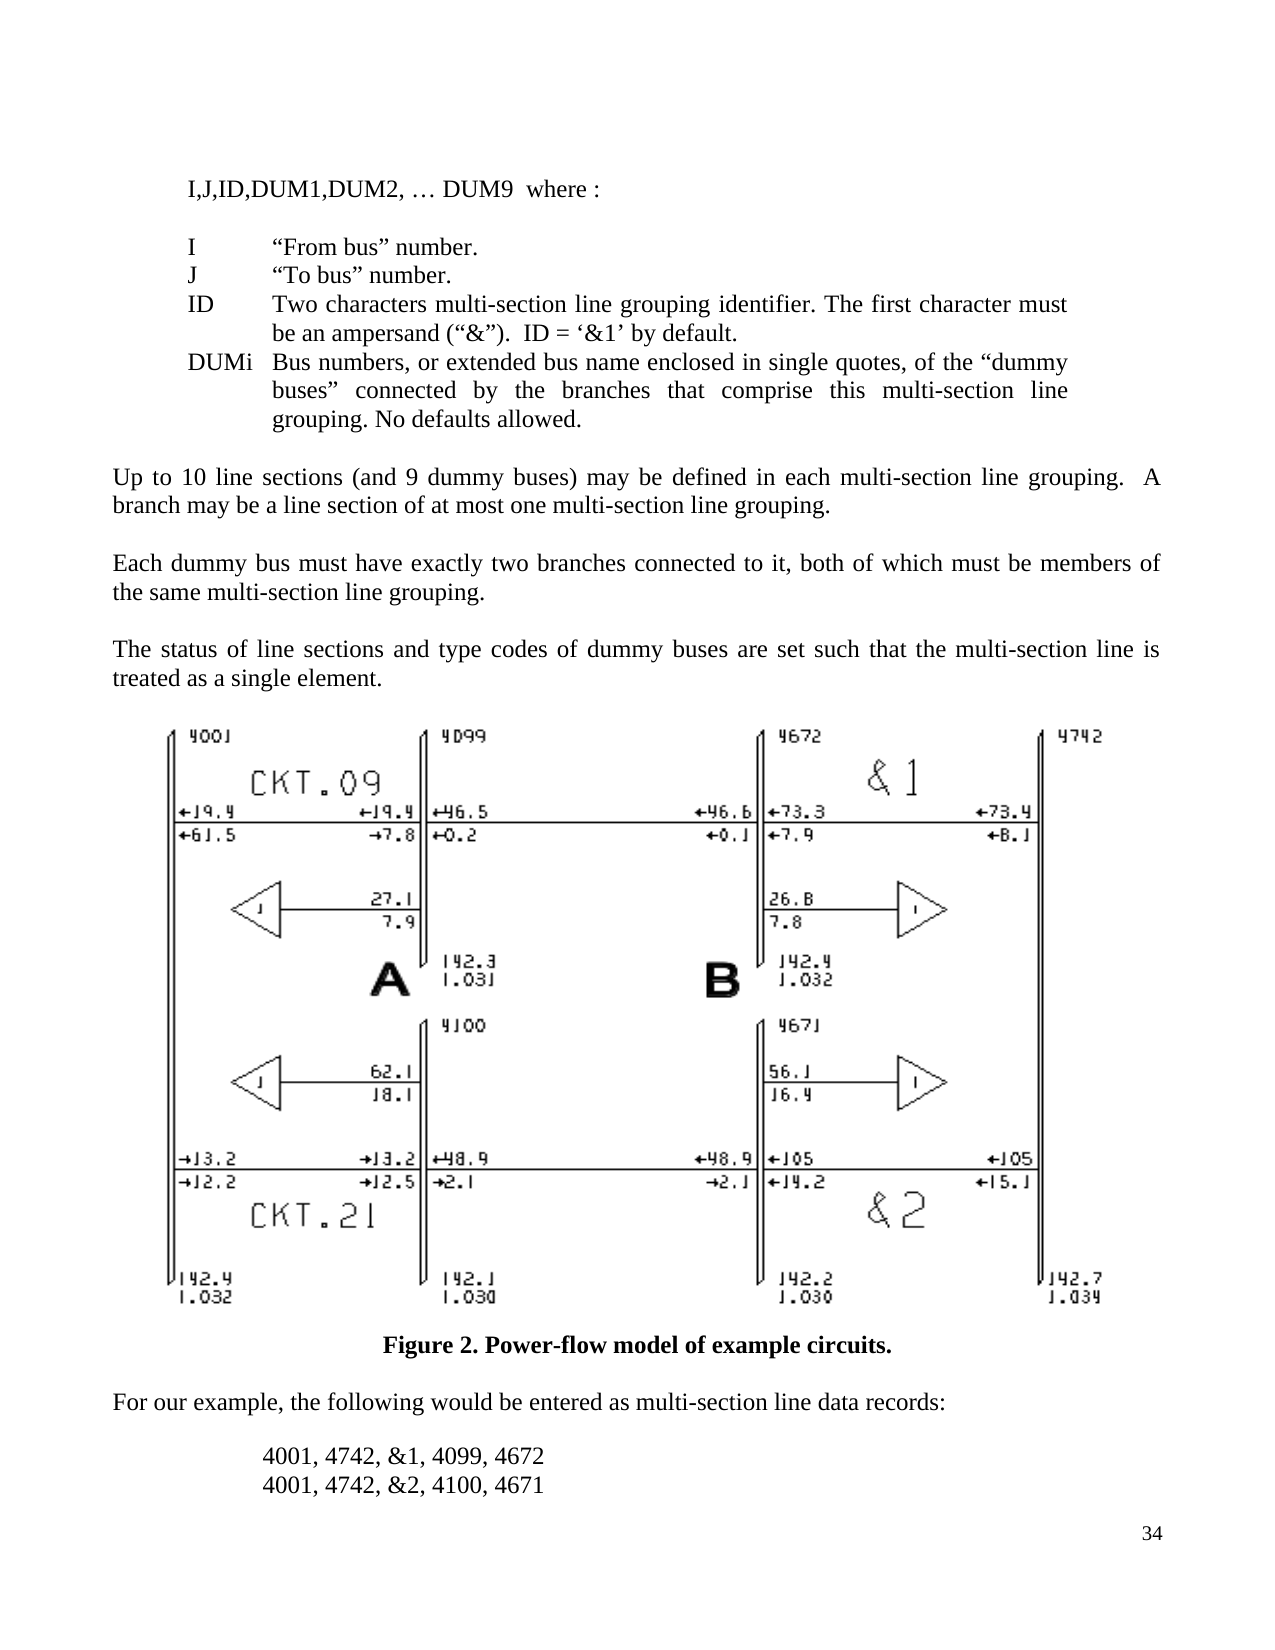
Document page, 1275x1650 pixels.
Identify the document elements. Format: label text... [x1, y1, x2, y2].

text J “To bus” number. [187, 260, 1069, 289]
text ID Two characters multi-section line grouping identifier. The first character must be an ampersand (“&”). ID = ‘&1’ by default. [187, 289, 1069, 347]
text Up to 10 line sections (and 9 dummy buses) may be defined in each multi-section line grouping. A branch may be a line section of at most one multi-section line grouping. [112, 462, 1162, 519]
text 4001, 4742, &2, 4100, 4671 [187, 1470, 1162, 1498]
text 4001, 4742, &1, 4099, 4672 [187, 1441, 1162, 1470]
text DUMi Bus numbers, or extended bus name enclosed in single quotes, of the “dummy buses” connected by the branches that comprise this multi-section line grouping. No defaults allowed. [187, 347, 1069, 433]
text I “From bus” number. [187, 232, 1069, 260]
text Figure 2. Power-flow model of example circuits. [112, 1330, 1162, 1358]
text For our example, the following would be entered as multi-section line data records: [112, 1387, 1162, 1416]
text The status of line sections and type codes of dummy buses are set such that the multi-section line is treated as a single element. [112, 634, 1162, 692]
text I,J,ID,DUM1,DUM2, … DUM9 where : [187, 174, 1162, 203]
text Each dummy bus must have exactly two branches connected to it, both of which must be members of the same multi-section line grouping. [112, 548, 1162, 605]
